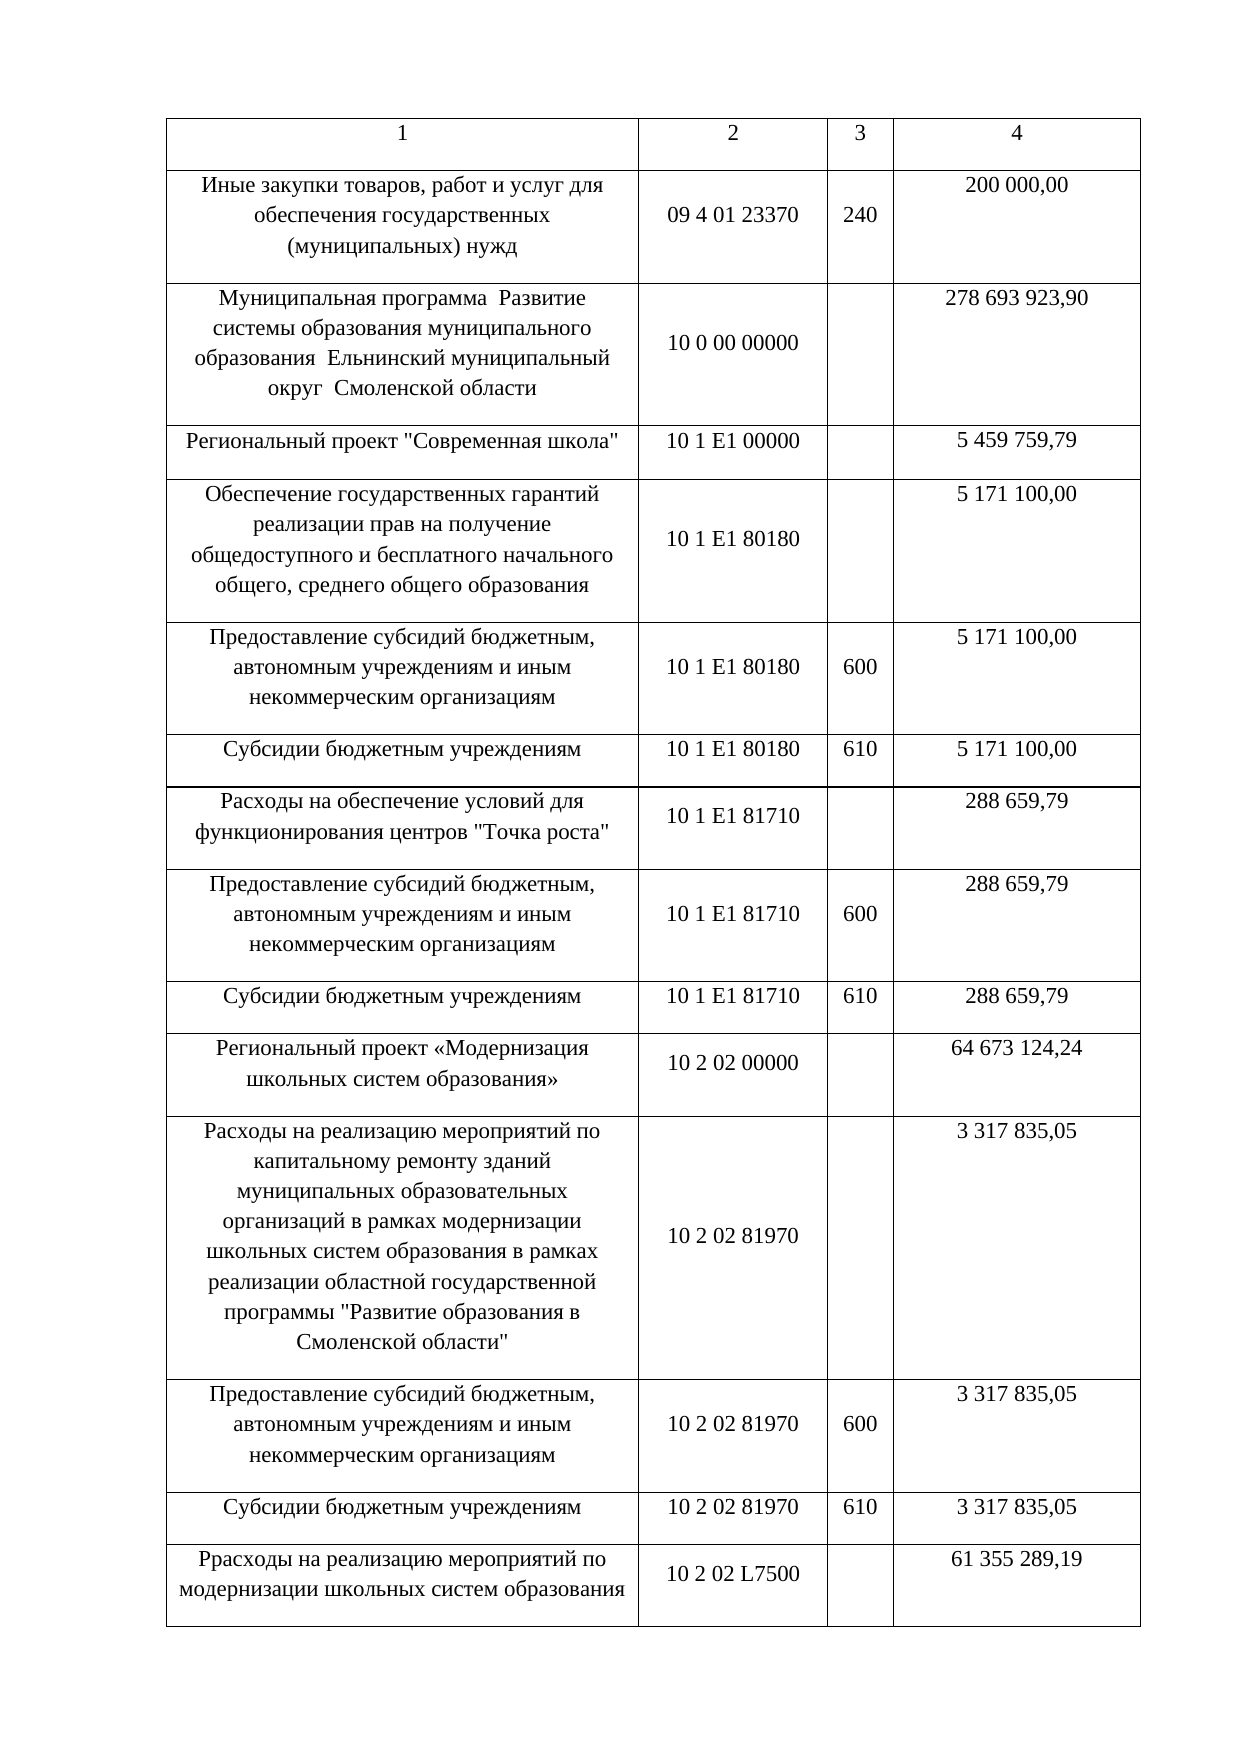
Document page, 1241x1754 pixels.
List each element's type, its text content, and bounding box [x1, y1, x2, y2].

table_cell 10 1 E1 81710 [639, 982, 827, 1033]
table_cell 5 171 100,00 [894, 480, 1140, 622]
table_cell 64 673 124,24 [894, 1034, 1140, 1116]
table_cell 10 1 E1 80180 [639, 735, 827, 786]
table_cell Региональный проект "Современная школа" [167, 426, 638, 479]
table_cell Предоставление субсидий бюджетным, автономным учреждениям и иным некоммерческим организациям [167, 870, 638, 981]
table_header 3 [828, 119, 893, 170]
table_cell 3 317 835,05 [894, 1380, 1140, 1492]
table_cell Расходы на реализацию мероприятий по капитальному ремонту зданий муниципальных образовательных организаций в рамках модернизации школьных систем образования в рамках реализации областной государственной программы "Развитие образования в Смоленской области" [167, 1117, 638, 1379]
table_cell 61 355 289,19 [894, 1545, 1140, 1626]
table_cell 10 1 E1 00000 [639, 426, 827, 479]
table_cell 240 [828, 171, 893, 283]
table_cell 288 659,79 [894, 788, 1140, 869]
table_cell Субсидии бюджетным учреждениям [167, 735, 638, 786]
table_cell 5 459 759,79 [894, 426, 1140, 479]
table_cell 5 171 100,00 [894, 623, 1140, 734]
table_cell Субсидии бюджетным учреждениям [167, 982, 638, 1033]
table_cell Региональный проект «Модернизация школьных систем образования» [167, 1034, 638, 1116]
table_cell 10 2 02 81970 [639, 1117, 827, 1379]
table_cell [828, 1034, 893, 1116]
table_cell [828, 426, 893, 479]
table_cell 288 659,79 [894, 870, 1140, 981]
table_cell 10 2 02 81970 [639, 1493, 827, 1544]
table_cell 10 1 E1 80180 [639, 623, 827, 734]
table_cell Расходы на обеспечение условий для функционирования центров "Точка роста" [167, 788, 638, 869]
table_cell [828, 284, 893, 425]
table_cell 5 171 100,00 [894, 735, 1140, 786]
table_cell 10 2 02 81970 [639, 1380, 827, 1492]
table_cell 10 2 02 00000 [639, 1034, 827, 1116]
table_cell 600 [828, 623, 893, 734]
table_cell 200 000,00 [894, 171, 1140, 283]
table_cell 600 [828, 1380, 893, 1492]
table_cell 3 317 835,05 [894, 1493, 1140, 1544]
table_header 1 [167, 119, 638, 170]
table_cell 10 0 00 00000 [639, 284, 827, 425]
table_cell [828, 480, 893, 622]
table_cell Предоставление субсидий бюджетным, автономным учреждениям и иным некоммерческим организациям [167, 623, 638, 734]
table_header 2 [639, 119, 827, 170]
table_cell Субсидии бюджетным учреждениям [167, 1493, 638, 1544]
table_cell [828, 1117, 893, 1379]
table_cell 3 317 835,05 [894, 1117, 1140, 1379]
table_cell Ррасходы на реализацию мероприятий по модернизации школьных систем образования [167, 1545, 638, 1626]
table_cell Муниципальная программа Развитие системы образования муниципального образования Ельнинский муниципальный округ Смоленской области [167, 284, 638, 425]
table_cell 610 [828, 1493, 893, 1544]
table_cell 278 693 923,90 [894, 284, 1140, 425]
table_cell [828, 788, 893, 869]
table_cell 610 [828, 735, 893, 786]
table_header 4 [894, 119, 1140, 170]
table_cell 10 1 E1 80180 [639, 480, 827, 622]
table_cell Предоставление субсидий бюджетным, автономным учреждениям и иным некоммерческим организациям [167, 1380, 638, 1492]
table_cell 610 [828, 982, 893, 1033]
table_cell 288 659,79 [894, 982, 1140, 1033]
table_cell 09 4 01 23370 [639, 171, 827, 283]
table_cell Обеспечение государственных гарантий реализации прав на получение общедоступного и бесплатного начального общего, среднего общего образования [167, 480, 638, 622]
table_cell 10 1 E1 81710 [639, 870, 827, 981]
table_cell Иные закупки товаров, работ и услуг для обеспечения государственных (муниципальных) нужд [167, 171, 638, 283]
table_cell [828, 1545, 893, 1626]
table_cell 10 2 02 L7500 [639, 1545, 827, 1626]
table_cell 10 1 E1 81710 [639, 788, 827, 869]
table_cell 600 [828, 870, 893, 981]
